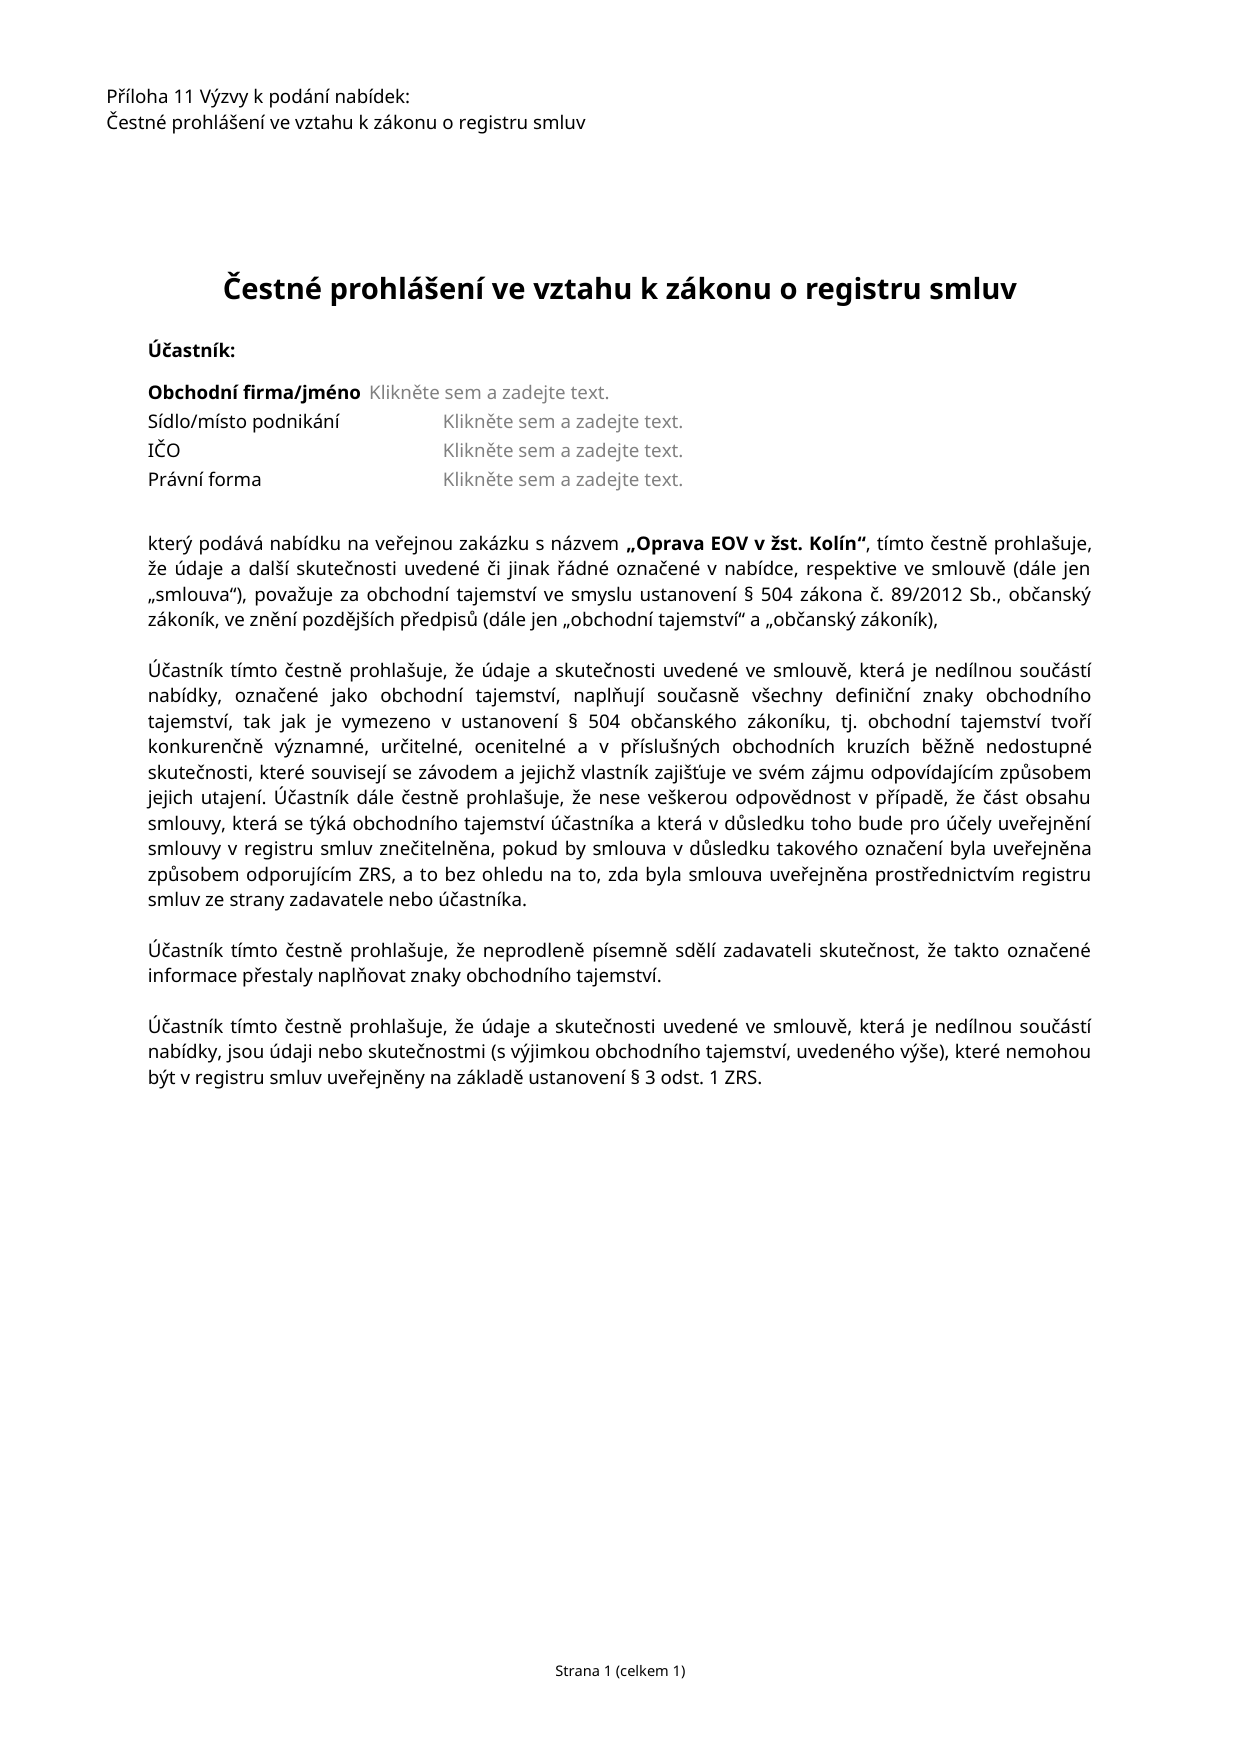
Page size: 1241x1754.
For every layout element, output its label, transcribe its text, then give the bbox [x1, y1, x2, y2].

text Obchodní firma/jméno [148, 376, 1093, 405]
text Účastník tímto čestně prohlašuje, že údaje a skutečnosti uvedené ve smlouvě, která je nedílnou součástí nabídky, označené jako obchodní tajemství, naplňují současně všechny definiční znaky obchodního tajemství, tak jak je vymezeno v ustanovení § 504 občanského zákoníku, tj. obchodní tajemství tvoří konkurenčně významné, určitelné, ocenitelné a v příslušných obchodních kruzích běžně nedostupné skutečnosti, které souvisejí se závodem a jejichž vlastník zajišťuje ve svém zájmu odpovídajícím způsobem jejich utajení. Účastník dále čestně prohlašuje, že nese veškerou odpovědnost v případě, že část obsahu smlouvy, která se týká obchodního tajemství účastníka a která v důsledku toho bude pro účely uveřejnění smlouvy v registru smluv znečitelněna, pokud by smlouva v důsledku takového označení byla uveřejněna způsobem odporujícím ZRS, a to bez ohledu na to, zda byla smlouva uveřejněna prostřednictvím registru smluv ze strany zadavatele nebo účastníka. [148, 657, 1093, 912]
text Účastník tímto čestně prohlašuje, že údaje a skutečnosti uvedené ve smlouvě, která je nedílnou součástí nabídky, jsou údaji nebo skutečnostmi (s výjimkou obchodního tajemství, uvedeného výše), které nemohou být v registru smluv uveřejněny na základě ustanovení § 3 odst. 1 ZRS. [148, 1013, 1093, 1090]
text Účastník tímto čestně prohlašuje, že neprodleně písemně sdělí zadavateli skutečnost, že takto označené informace přestaly naplňovat znaky obchodního tajemství. [148, 937, 1093, 988]
text Sídlo/místo podnikání [148, 405, 1093, 434]
text Právní forma [148, 463, 1093, 492]
text IČO [148, 434, 1093, 463]
title Čestné prohlášení ve vztahu k zákonu o registru smluv [148, 268, 1093, 308]
text Účastník: [148, 333, 1093, 364]
text který podává nabídku na veřejnou zakázku s názvem „Oprava EOV v žst. Kolín“, tímto čestně prohlašuje, že údaje a další skutečnosti uvedené či jinak řádné označené v nabídce, respektive ve smlouvě (dále jen „smlouva“), považuje za obchodní tajemství ve smyslu ustanovení § 504 zákona č. 89/2012 Sb., občanský zákoník, ve znění pozdějších předpisů (dále jen „obchodní tajemství“ a „občanský zákoník), [148, 530, 1093, 632]
